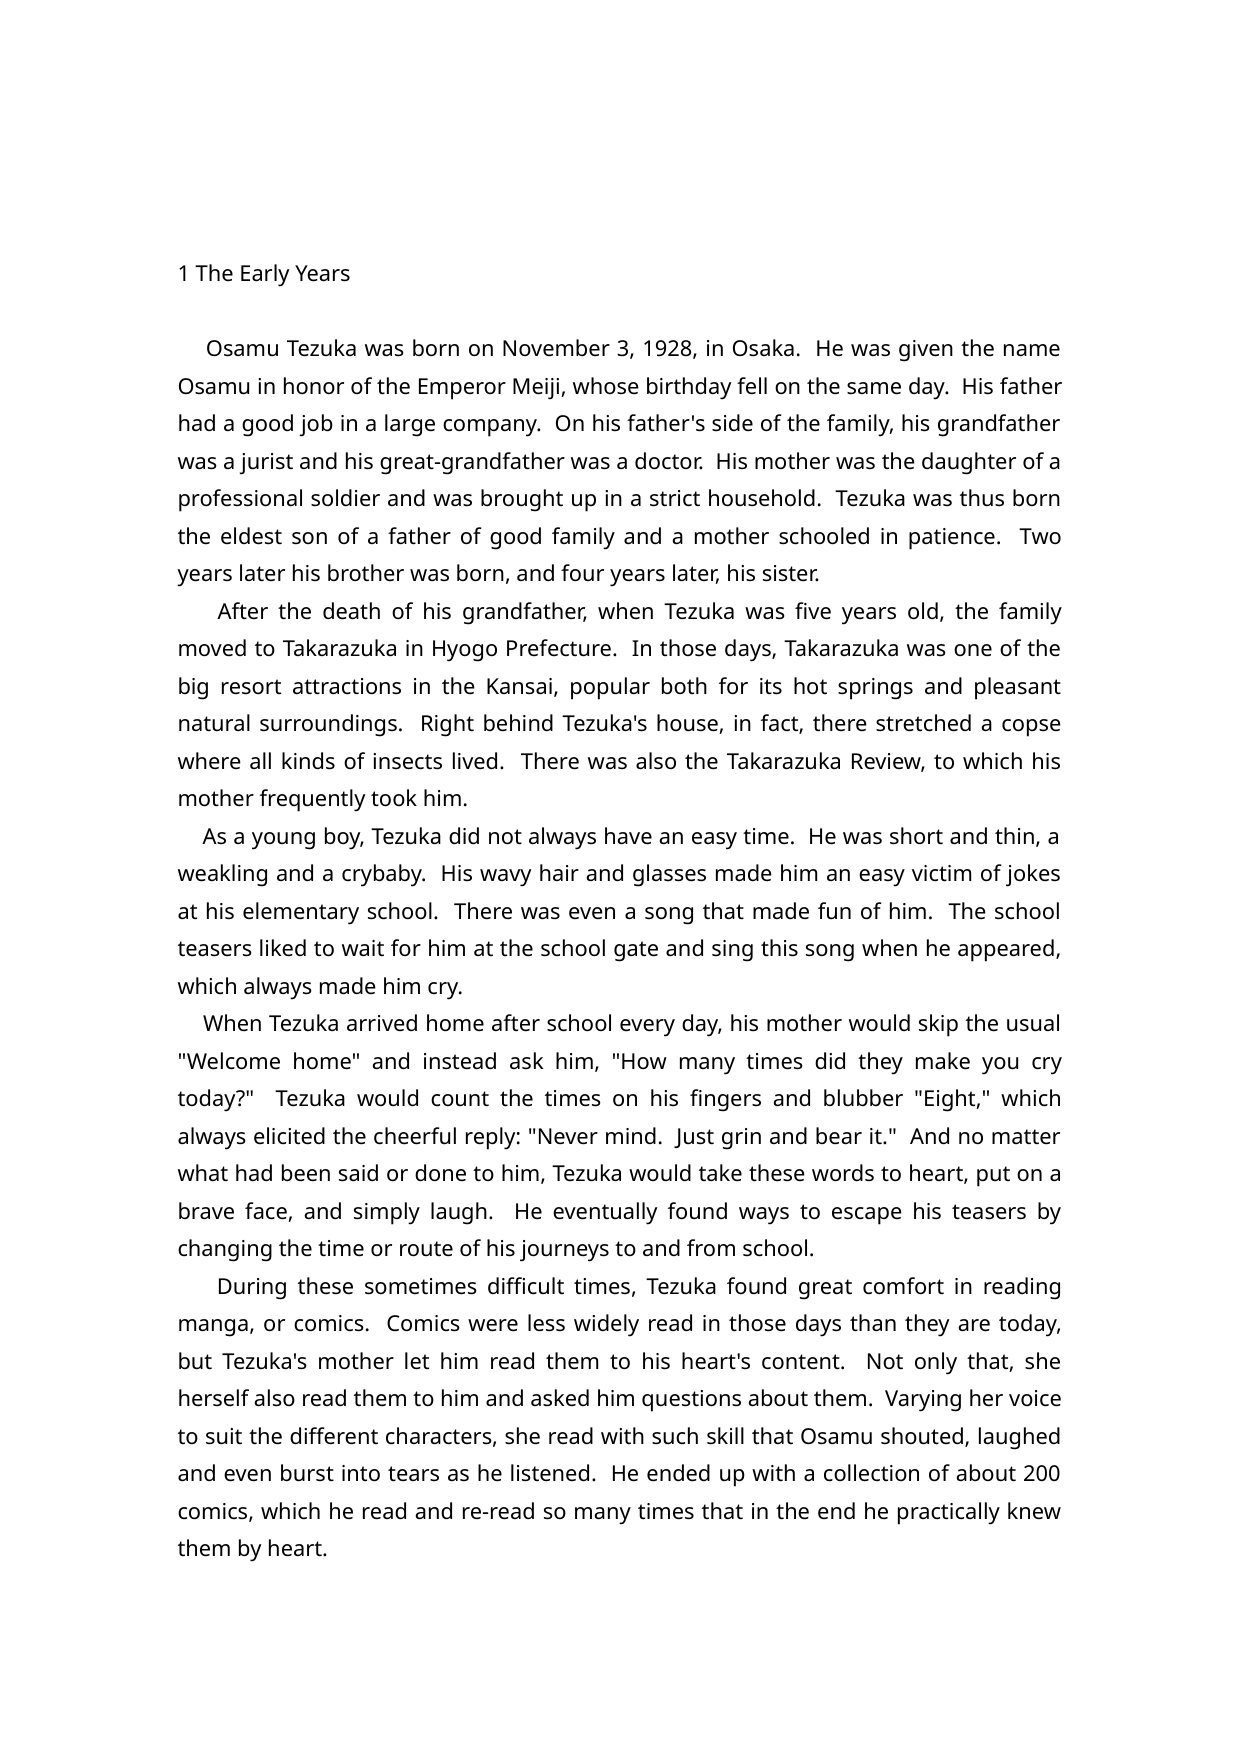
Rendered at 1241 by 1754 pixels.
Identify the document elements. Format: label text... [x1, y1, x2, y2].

text As a young boy, Tezuka did not always have an easy time. He was short and thin, a weakling and a crybaby. His wavy hair and glasses made him an easy victim of jokes at his elementary school. There was even a song that made fun of him. The school teasers liked to wait for him at the school gate and sing this song when he appeared, which always made him cry. [177, 817, 1063, 1004]
text When Tezuka arrived home after school every day, his mother would skip the usual "Welcome home" and instead ask him, "How many times did they make you cry today?" Tezuka would count the times on his fingers and blubber "Eight," which always elicited the cheerful reply: "Never mind. Just grin and bear it." And no matter what had been said or done to him, Tezuka would take these words to heart, put on a brave face, and simply laugh. He eventually found ways to escape his teasers by changing the time or route of his journeys to and from school. [177, 1004, 1063, 1267]
text During these sometimes difficult times, Tezuka found great comfort in reading manga, or comics. Comics were less widely read in those days than they are today, but Tezuka's mother let him read them to his heart's content. Not only that, she herself also read them to him and asked him questions about them. Varying her voice to suit the different characters, she read with such skill that Osamu shouted, laughed and even burst into tears as he listened. He ended up with a collection of about 200 comics, which he read and re-read so many times that in the end he practically knew them by heart. [177, 1267, 1063, 1567]
text After the death of his grandfather, when Tezuka was five years old, the family moved to Takarazuka in Hyogo Prefecture. In those days, Takarazuka was one of the big resort attractions in the Kansai, popular both for its hot springs and pleasant natural surroundings. Right behind Tezuka's house, in fact, there stretched a copse where all kinds of insects lived. There was also the Takarazuka Review, to which his mother frequently took him. [177, 592, 1063, 817]
text Osamu Tezuka was born on November 3, 1928, in Osaka. He was given the name Osamu in honor of the Emperor Meiji, whose birthday fell on the same day. His father had a good job in a large company. On his father's side of the family, his grandfather was a jurist and his great-grandfather was a doctor. His mother was the daughter of a professional soldier and was brought up in a strict household. Tezuka was thus born the eldest son of a father of good family and a mother schooled in patience. Two years later his brother was born, and four years later, his sister. [177, 329, 1063, 592]
text 1 The Early Years [177, 254, 1063, 292]
